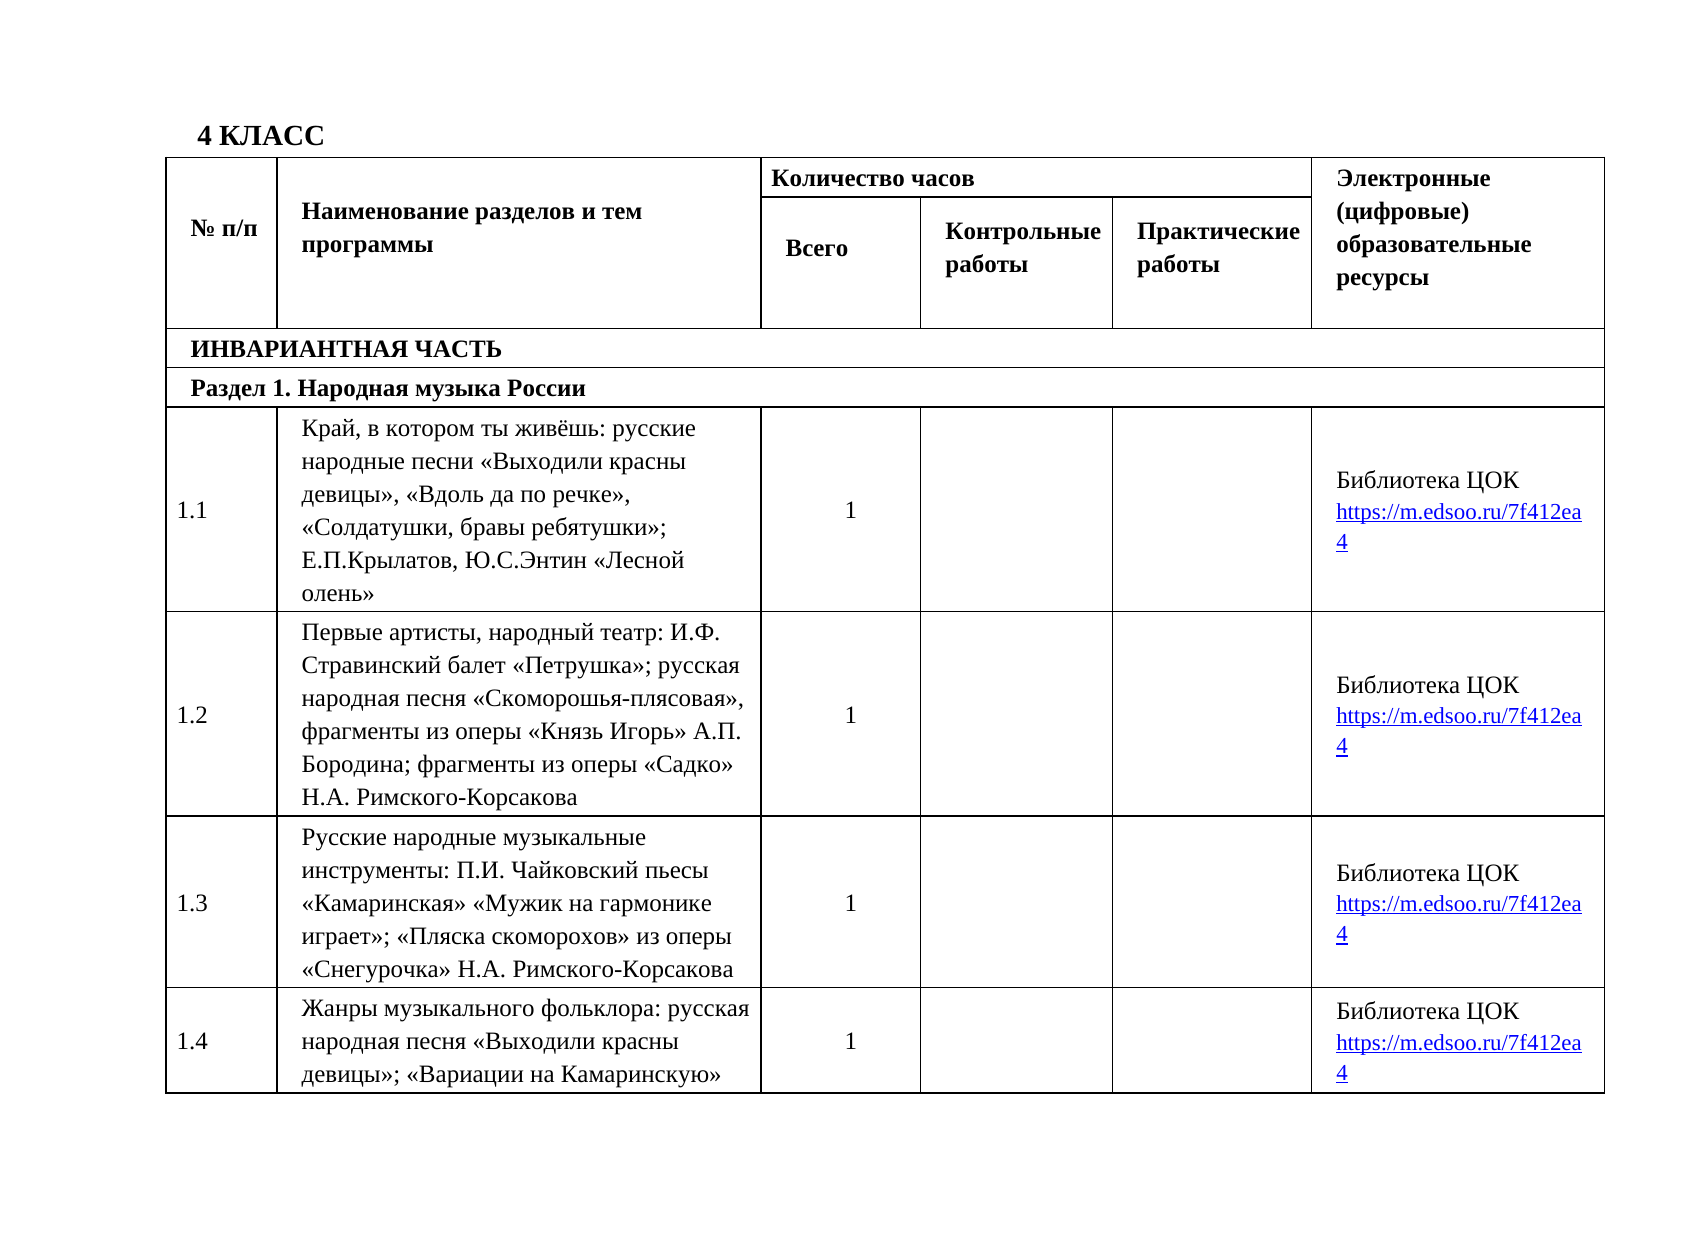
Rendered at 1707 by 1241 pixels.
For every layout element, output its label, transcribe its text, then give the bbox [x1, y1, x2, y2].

table_cell 1 [762, 408, 920, 611]
table_cell Всего [762, 198, 920, 327]
table_cell 1 [762, 988, 920, 1092]
table_cell Контрольные работы [921, 198, 1112, 327]
table_cell 1.1 [167, 408, 276, 611]
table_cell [1312, 817, 1604, 987]
table_cell 1.4 [167, 988, 276, 1092]
table_cell Первые артисты, народный театр: И.Ф. Стравинский балет «Петрушка»; русская народная песня «Скоморошья-плясовая», фрагменты из оперы «Князь Игорь» А.П. Бородина; фрагменты из оперы «Садко» Н.А. Римского-Корсакова [278, 612, 760, 815]
text 4 КЛАСС [190, 118, 1618, 152]
table_cell [921, 408, 1112, 611]
table_cell [1113, 408, 1311, 611]
table_cell [1113, 817, 1311, 987]
table_cell [921, 612, 1112, 815]
table_cell [921, 817, 1112, 987]
table_cell Жанры музыкального фольклора: русская народная песня «Выходили красны девицы»; «Вариации на Камаринскую» [278, 988, 760, 1092]
table_cell [1113, 988, 1311, 1092]
table_cell Русские народные музыкальные инструменты: П.И. Чайковский пьесы «Камаринская» «Мужик на гармонике играет»; «Пляска скоморохов» из оперы «Снегурочка» Н.А. Римского-Корсакова [278, 817, 760, 987]
table_header Электронные (цифровые) образовательные ресурсы [1312, 158, 1604, 327]
table_cell ИНВАРИАНТНАЯ ЧАСТЬ [167, 329, 1604, 367]
table_header Наименование разделов и тем программы [278, 158, 760, 327]
table_cell Практические работы [1113, 198, 1311, 327]
table_cell Библиотека ЦОК https://m.edsoo.ru/7f412ea4 [1312, 612, 1604, 815]
table_cell 1 [762, 817, 920, 987]
table_header № п/п [167, 158, 276, 327]
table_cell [1312, 988, 1604, 1092]
table_cell Раздел 1. Народная музыка России [167, 368, 1604, 406]
table_cell [921, 988, 1112, 1092]
table_cell 1.2 [167, 612, 276, 815]
table_header Количество часов [762, 158, 1311, 196]
table_cell 1 [762, 612, 920, 815]
table_cell Край, в котором ты живёшь: русские народные песни «Выходили красны девицы», «Вдоль да по речке», «Солдатушки, бравы ребятушки»; Е.П.Крылатов, Ю.С.Энтин «Лесной олень» [278, 408, 760, 611]
table_cell [1113, 612, 1311, 815]
table_cell 1.3 [167, 817, 276, 987]
table_cell Библиотека ЦОК https://m.edsoo.ru/7f412ea4 [1312, 408, 1604, 611]
